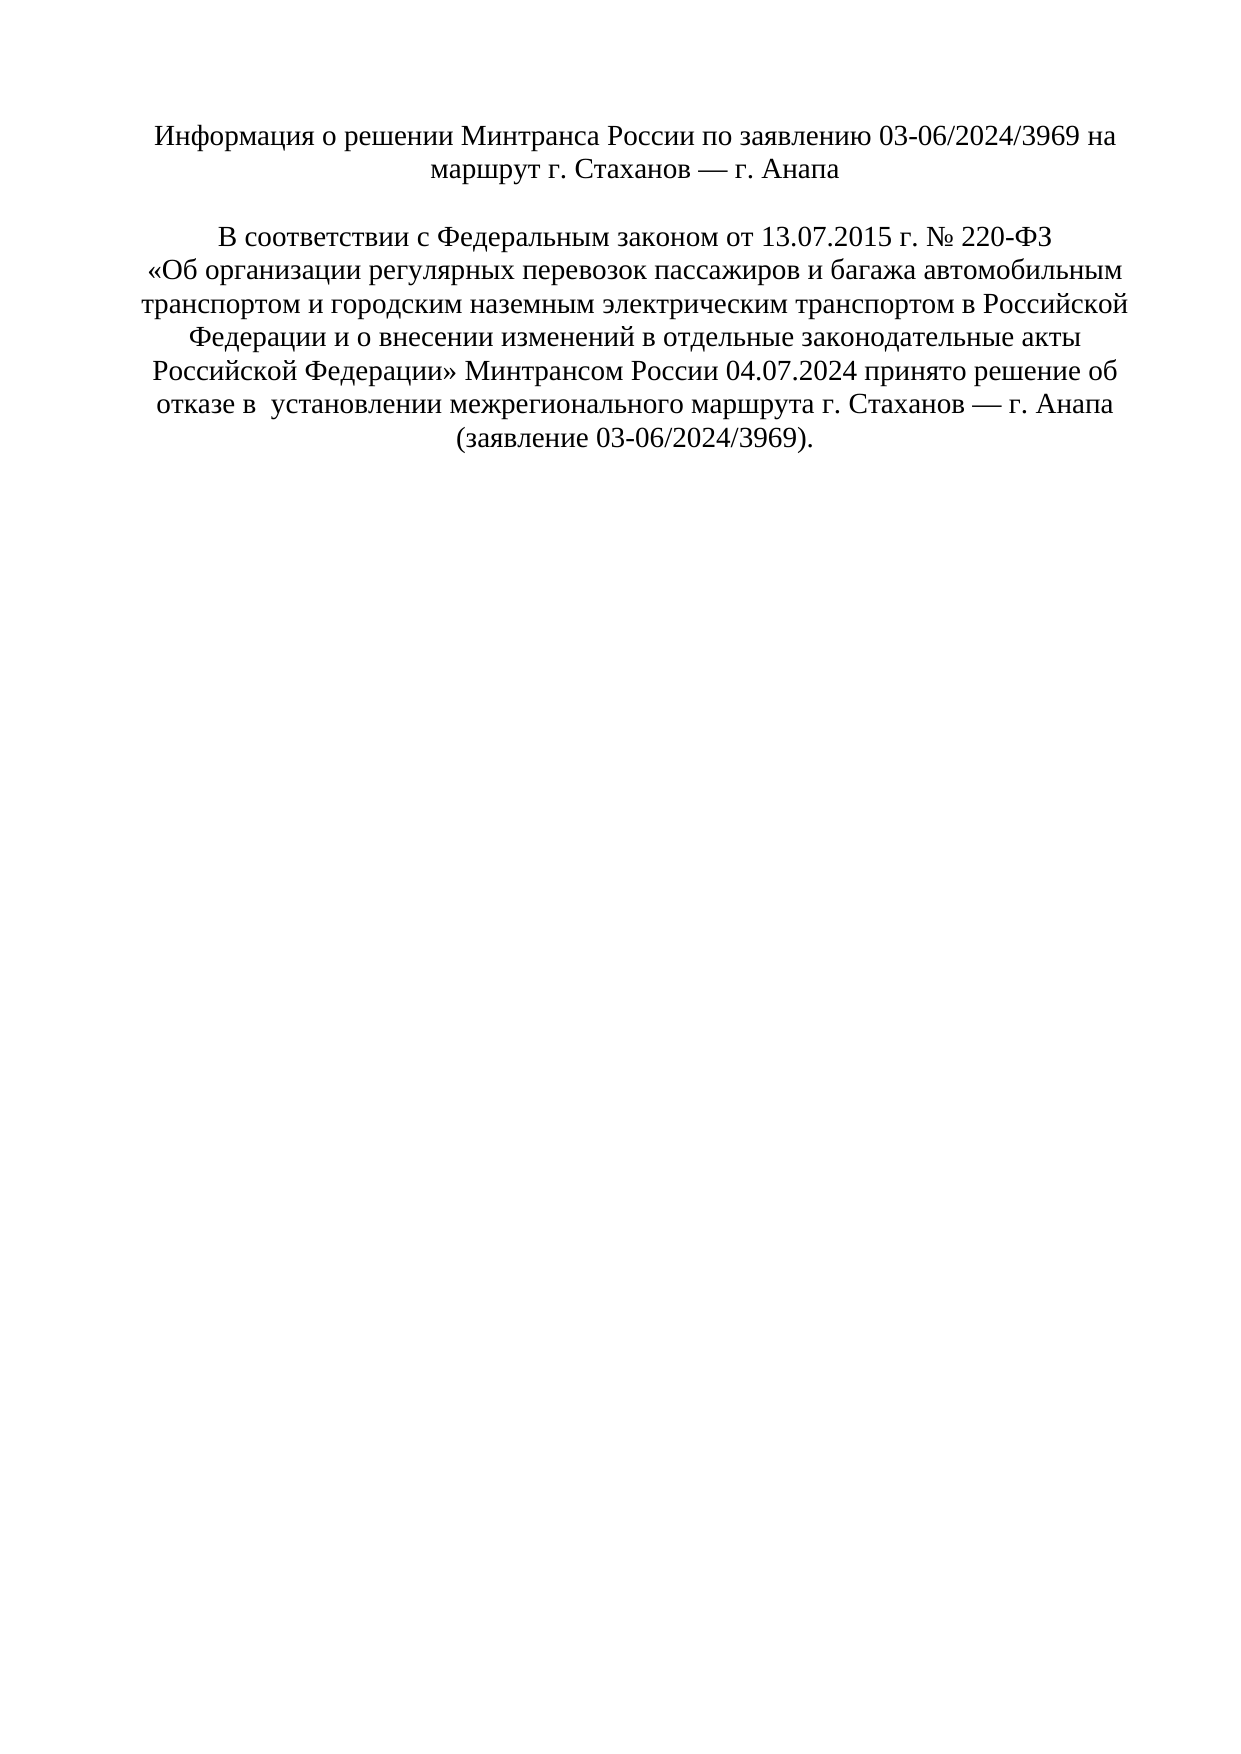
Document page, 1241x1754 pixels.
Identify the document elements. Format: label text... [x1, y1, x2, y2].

text В соответствии с Федеральным законом от 13.07.2015 г. № 220-ФЗ «Об организации регулярных перевозок пассажиров и багажа автомобильным транспортом и городским наземным электрическим транспортом в Российской Федерации и о внесении изменений в отдельные законодательные акты Российской Федерации» Минтрансом России 04.07.2024 принято решение об отказе в установлении межрегионального маршрута г. Стаханов — г. Анапа (заявление 03-06/2024/3969). [118, 219, 1152, 453]
text Информация о решении Минтранса России по заявлению 03-06/2024/3969 на маршрут г. Стаханов — г. Анапа [118, 118, 1152, 185]
